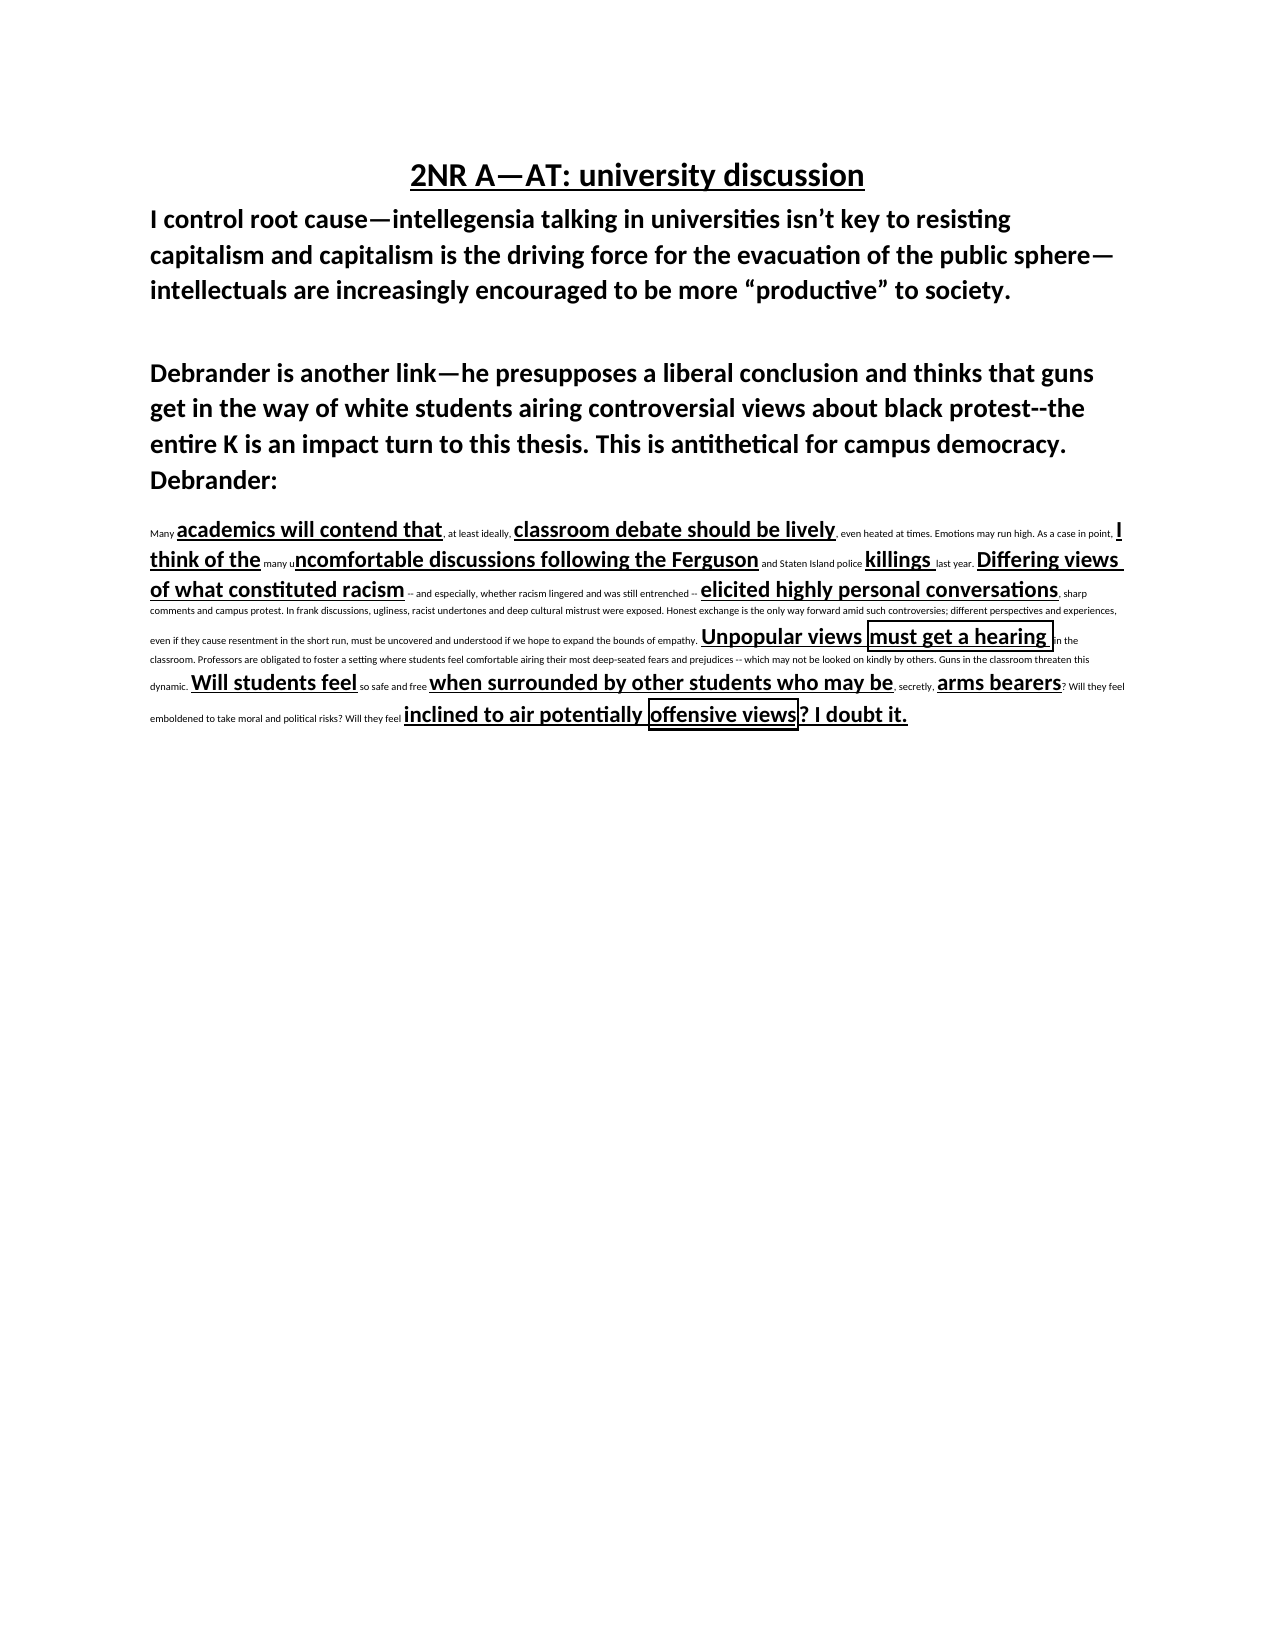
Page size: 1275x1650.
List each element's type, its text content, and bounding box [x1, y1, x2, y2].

subtitle Debrander is another link—he presupposes a liberal conclusion and thinks that guns get in the way of white students airing controversial views about black protest--the entire K is an impact turn to this thesis. This is antithetical for campus democracy. [150, 356, 1125, 460]
subtitle 2NR A—AT: university discussion [150, 154, 1125, 195]
text Debrander: [150, 463, 1125, 496]
text Many academics will contend that, at least ideally, classroom debate should be lively, even heated at times. Emotions may run high. As a case in point, I think of the many uncomfortable discussions following the Ferguson and Staten Island police killings last year. Differing views of what constituted racism -- and especially, whether racism lingered and was still entrenched -- elicited highly personal conversations, sharp comments and campus protest. In frank discussions, ugliness, racist undertones and deep cultural mistrust were exposed. Honest exchange is the only way forward amid such controversies; different perspectives and experiences, even if they cause resentment in the short run, must be uncovered and understood if we hope to expand the bounds of empathy. Unpopular views must get a hearing in the classroom. Professors are obligated to foster a setting where students feel comfortable airing their most deep-seated fears and prejudices -- which may not be looked on kindly by others. Guns in the classroom threaten this dynamic. Will students feel so safe and free when surrounded by other students who may be, secretly, arms bearers? Will they feel emboldened to take moral and political risks? Will they feel inclined to air potentially offensive views? I doubt it. [150, 515, 1125, 731]
subtitle I control root cause—intellegensia talking in universities isn’t key to resisting capitalism and capitalism is the driving force for the evacuation of the public sphere—intellectuals are increasingly encouraged to be more “productive” to society. [150, 202, 1125, 307]
